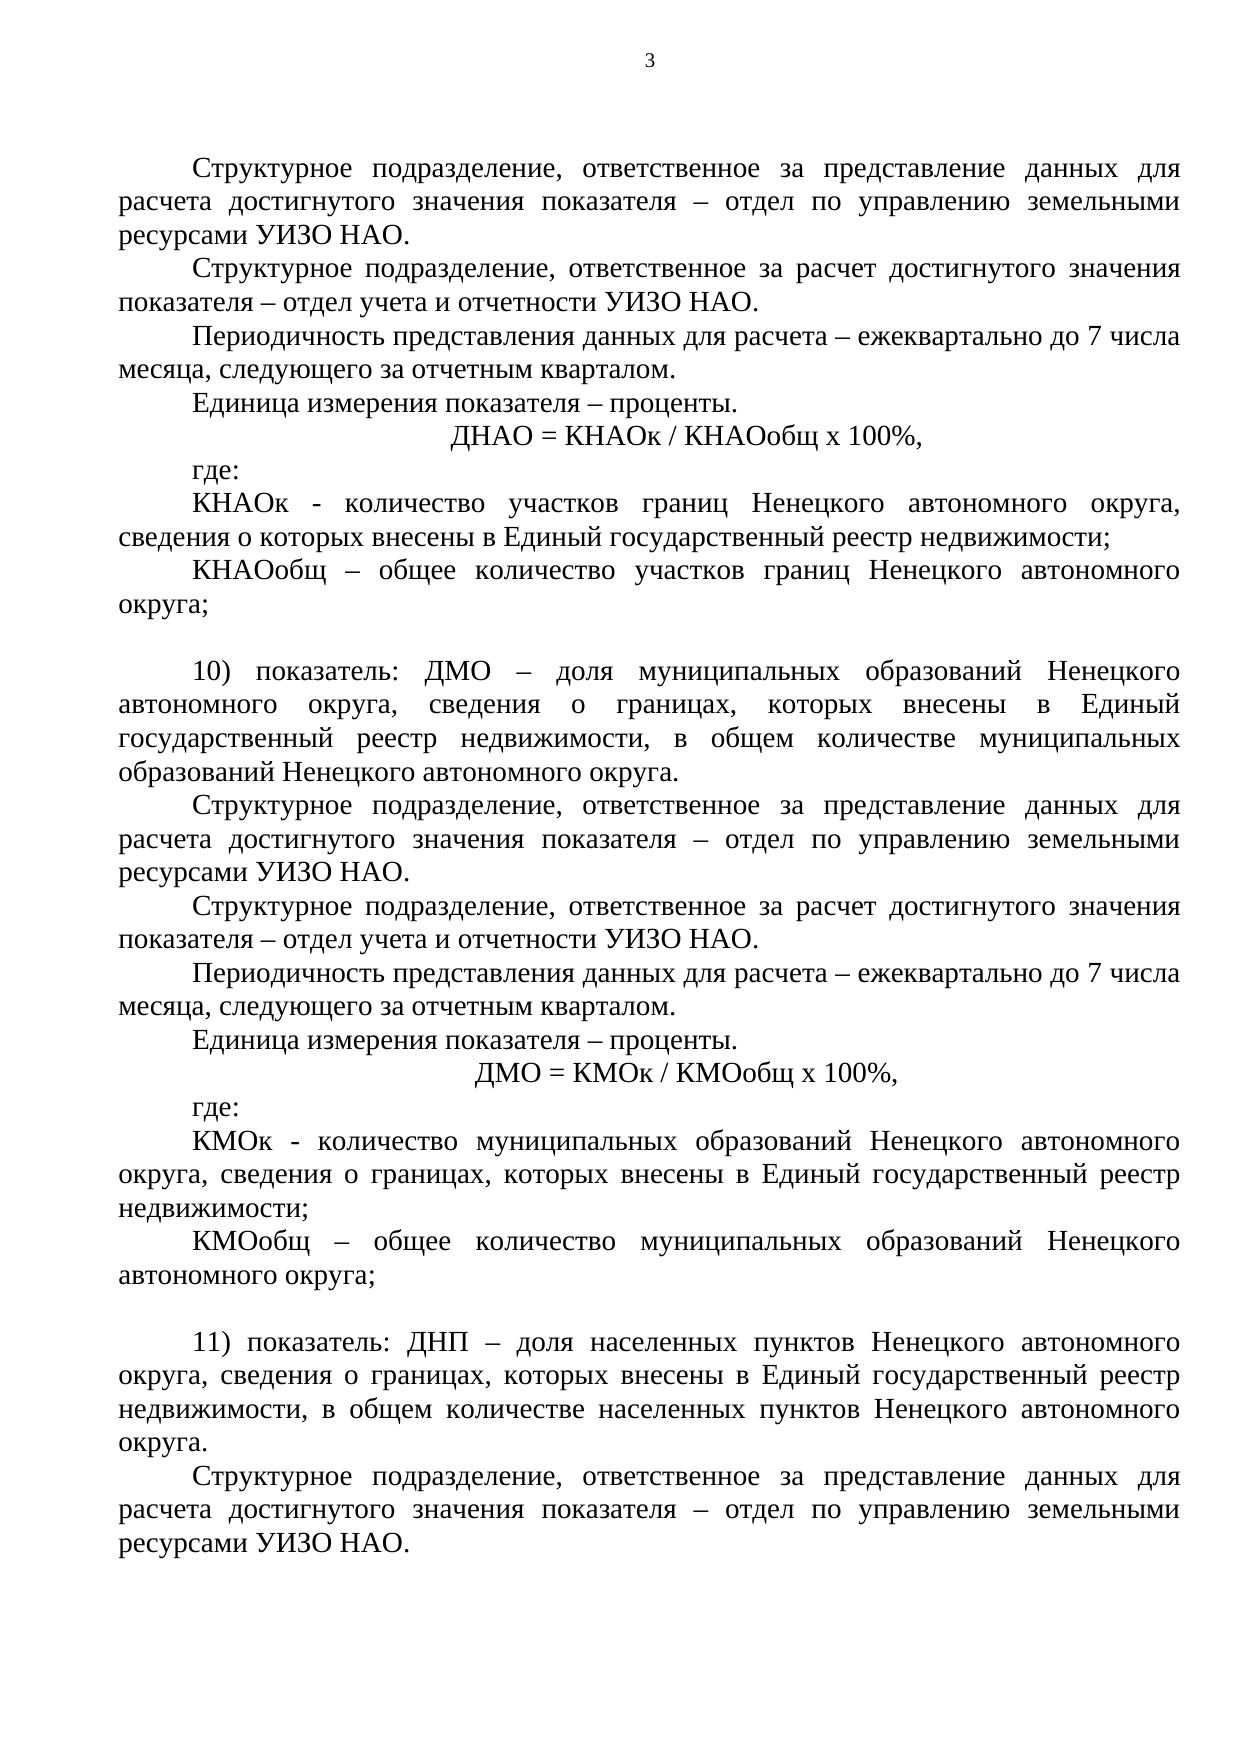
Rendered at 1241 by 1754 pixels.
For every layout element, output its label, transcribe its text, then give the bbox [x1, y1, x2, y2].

text Структурное подразделение, ответственное за представление данных для расчета достигнутого значения показателя – отдел по управлению земельными ресурсами УИЗО НАО. [118, 1458, 1181, 1559]
text ДНАО = КНАОк / КНАОобщ x 100%, [118, 418, 1181, 452]
text Структурное подразделение, ответственное за представление данных для расчета достигнутого значения показателя – отдел по управлению земельными ресурсами УИЗО НАО. [118, 787, 1181, 888]
text Структурное подразделение, ответственное за представление данных для расчета достигнутого значения показателя – отдел по управлению земельными ресурсами УИЗО НАО. [118, 150, 1181, 251]
text Единица измерения показателя – проценты. [118, 385, 1181, 418]
text ДМО = КМОк / КМОобщ x 100%, [118, 1056, 1181, 1089]
text где: [118, 1089, 1181, 1123]
text КМОобщ – общее количество муниципальных образований Ненецкого автономного округа; [118, 1223, 1181, 1290]
text 10) показатель: ДМО – доля муниципальных образований Ненецкого автономного округа, сведения о границах, которых внесены в Единый государственный реестр недвижимости, в общем количестве муниципальных образований Ненецкого автономного округа. [118, 653, 1181, 787]
text КНАОк - количество участков границ Ненецкого автономного округа, сведения о которых внесены в Единый государственный реестр недвижимости; [118, 485, 1181, 552]
text Структурное подразделение, ответственное за расчет достигнутого значения показателя – отдел учета и отчетности УИЗО НАО. [118, 888, 1181, 955]
text Периодичность представления данных для расчета – ежеквартально до 7 числа месяца, следующего за отчетным кварталом. [118, 318, 1181, 385]
text КМОк - количество муниципальных образований Ненецкого автономного округа, сведения о границах, которых внесены в Единый государственный реестр недвижимости; [118, 1123, 1181, 1223]
text Структурное подразделение, ответственное за расчет достигнутого значения показателя – отдел учета и отчетности УИЗО НАО. [118, 251, 1181, 318]
text КНАОобщ – общее количество участков границ Ненецкого автономного округа; [118, 552, 1181, 619]
text Периодичность представления данных для расчета – ежеквартально до 7 числа месяца, следующего за отчетным кварталом. [118, 955, 1181, 1022]
text 11) показатель: ДНП – доля населенных пунктов Ненецкого автономного округа, сведения о границах, которых внесены в Единый государственный реестр недвижимости, в общем количестве населенных пунктов Ненецкого автономного округа. [118, 1324, 1181, 1458]
text Единица измерения показателя – проценты. [118, 1022, 1181, 1056]
text где: [118, 452, 1181, 485]
